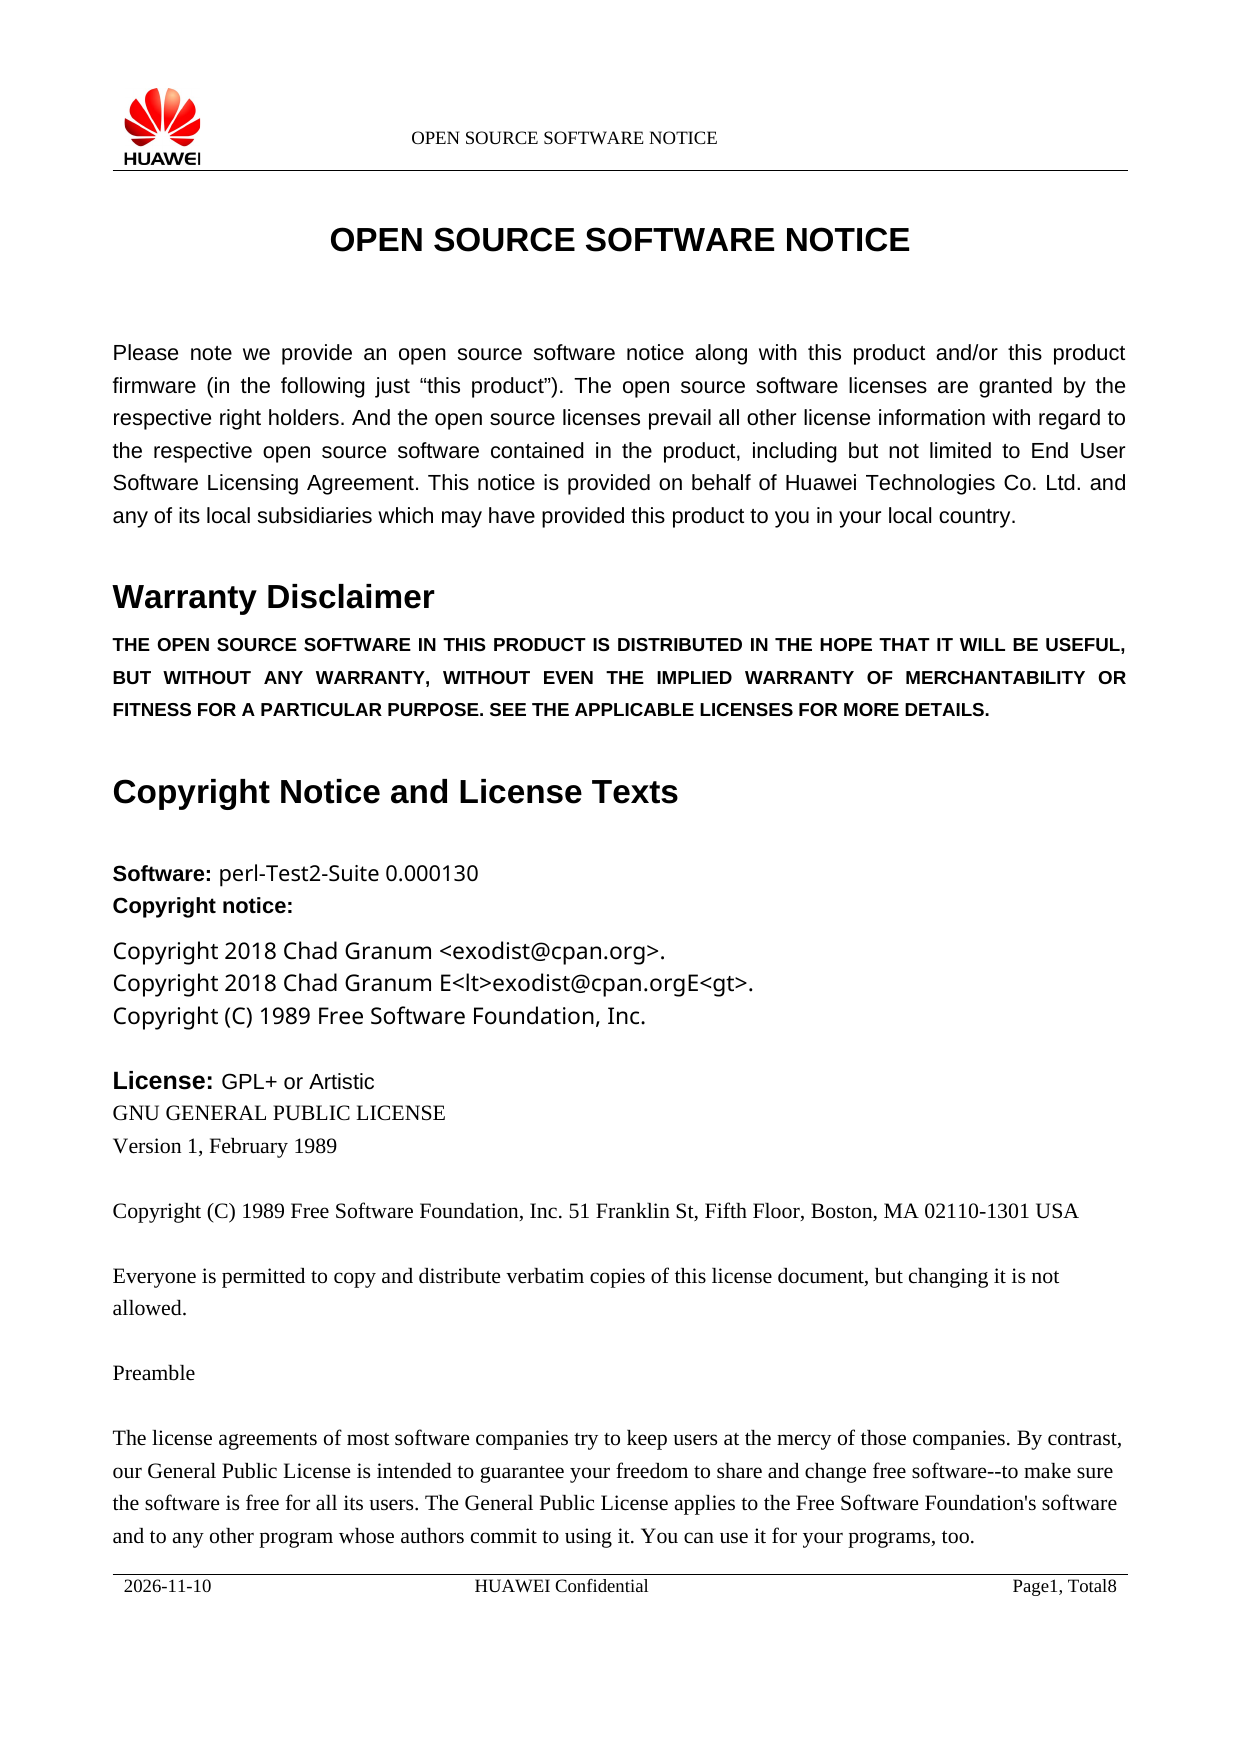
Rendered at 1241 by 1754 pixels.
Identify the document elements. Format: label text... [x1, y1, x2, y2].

text Copyright Notice and License Texts [112, 759, 1128, 824]
picture [124, 88, 201, 165]
title Software: perl-Test2-Suite 0.000130 [112, 856, 1128, 889]
text License: GPL+ or Artistic [112, 1064, 1128, 1096]
text The open source software in this product is distributed in the hope that it will be useful, but WITHOUT ANY WARRANTY, without even the implied warranty of MERCHANTABILITY or FITNESS FOR A PARTICULAR PURPOSE. See the applicable licenses for more details. [112, 629, 1128, 726]
text OPEN SOURCE SOFTWARE NOTICE [112, 206, 1128, 271]
text Copyright 2018 Chad Granum <exodist@cpan.org>. Copyright 2018 Chad Granum E<lt>exodist@cpan.orgE<gt>. Copyright (C) 1989 Free Software Foundation, Inc. [112, 934, 1128, 1064]
text Copyright notice: [112, 889, 1128, 921]
text Please note we provide an open source software notice along with this product and/or this product firmware (in the following just “this product”). The open source software licenses are granted by the respective right holders. And the open source licenses prevail all other license information with regard to the respective open source software contained in the product, including but not limited to End User Software Licensing Agreement. This notice is provided on behalf of Huawei Technologies Co. Ltd. and any of its local subsidiaries which may have provided this product to you in your local country. [112, 336, 1128, 531]
text Warranty Disclaimer [112, 564, 1128, 629]
